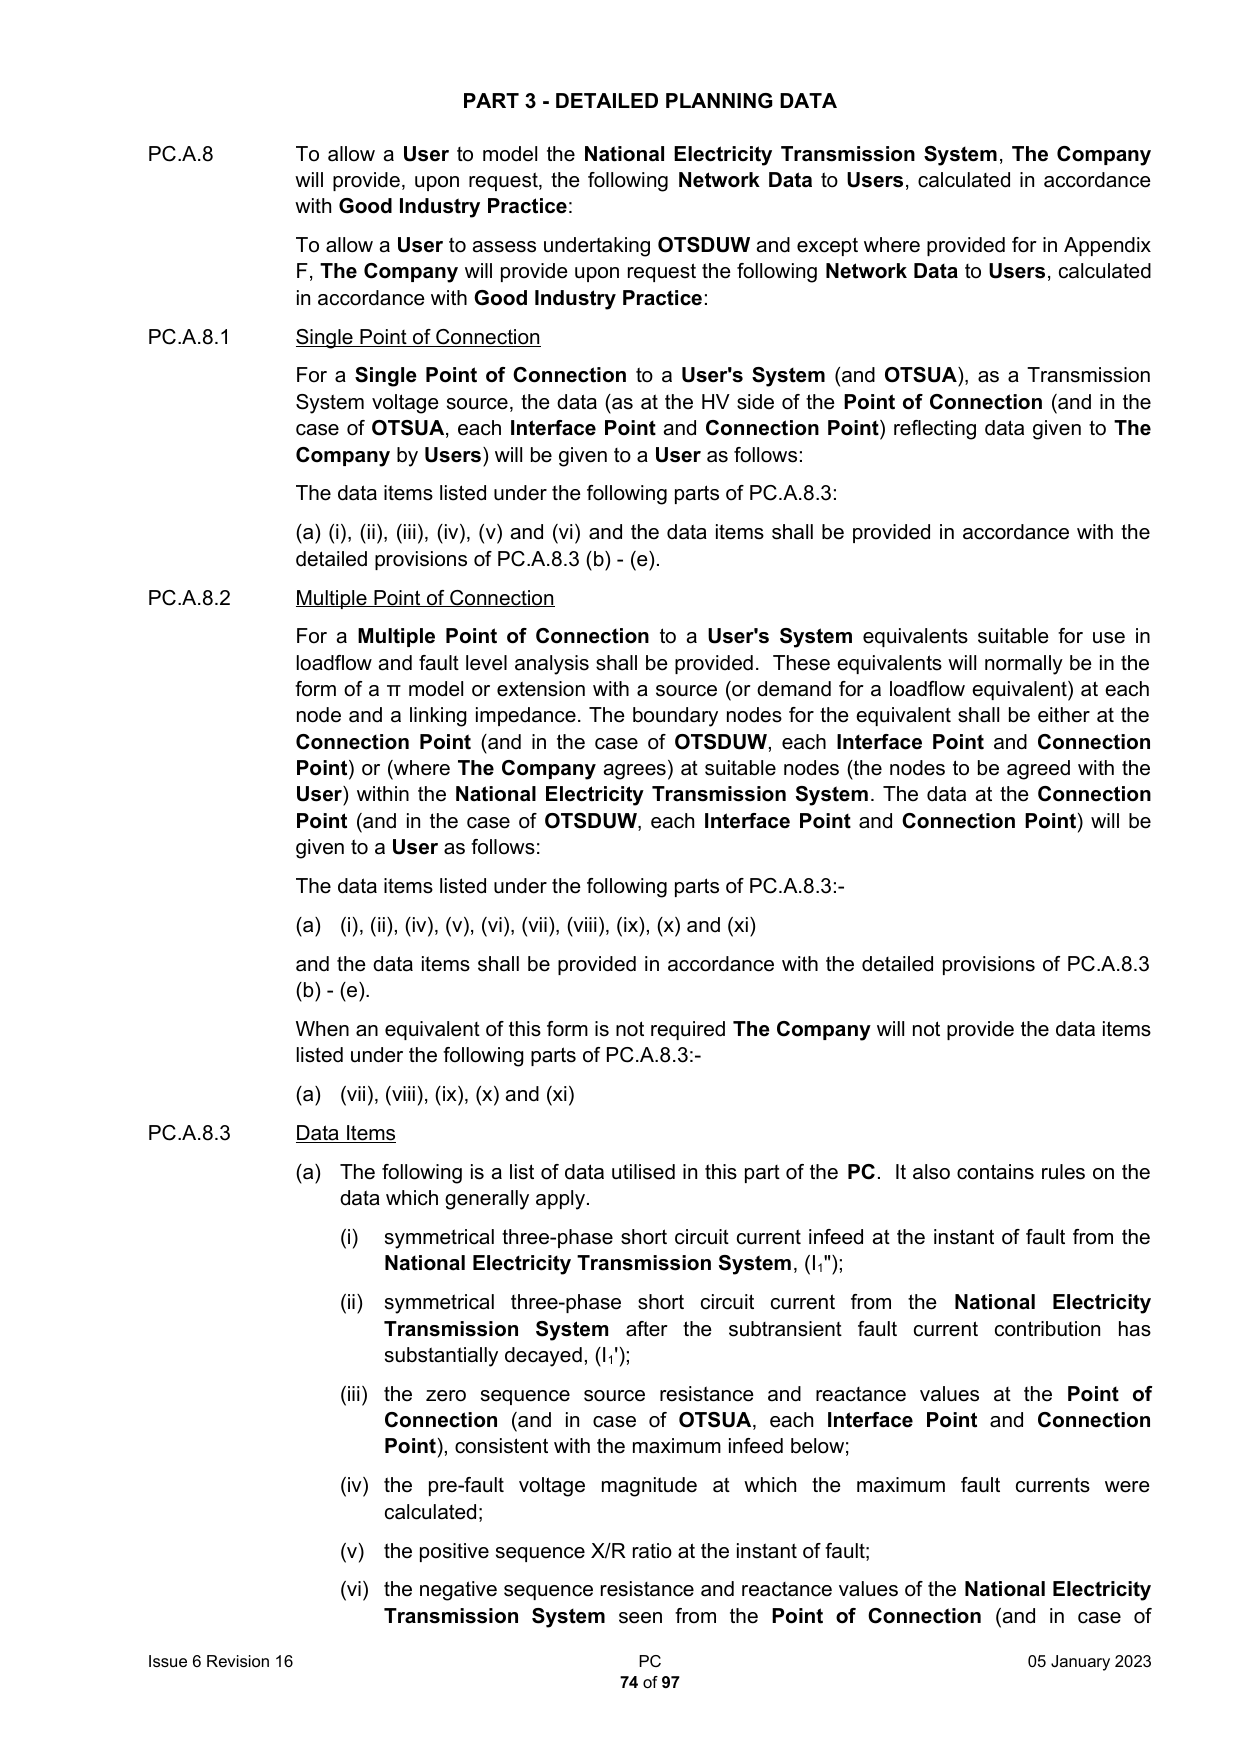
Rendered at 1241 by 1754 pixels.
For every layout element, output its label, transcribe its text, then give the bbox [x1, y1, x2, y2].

text When an equivalent of this form is not required The Company will not provide the data items listed under the following parts of PC.A.8.3:- [148, 1017, 1152, 1067]
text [340, 1577, 1152, 1628]
text PC.A.8.3 Data Items [148, 1121, 1152, 1145]
text (iii) the zero sequence source resistance and reactance values at the Point of Connection (and in case of OTSUA, each Interface Point and Connection Point), consistent with the maximum infeed below; [340, 1382, 1152, 1458]
text PC.A.8.2 Multiple Point of Connection [148, 585, 1152, 609]
text (ii) symmetrical three-phase short circuit current from the National Electricity Transmission System after the subtransient fault current contribution has substantially decayed, (I1'); [340, 1290, 1152, 1367]
text PART 3 - DETAILED PLANNING DATA [148, 89, 1152, 113]
text For a Multiple Point of Connection to a User's System equivalents suitable for use in loadflow and fault level analysis shall be provided. These equivalents will normally be in the form of a π model or extension with a source (or demand for a loadflow equivalent) at each node and a linking impedance. The boundary nodes for the equivalent shall be either at the Connection Point (and in the case of OTSDUW, each Interface Point and Connection Point) or (where The Company agrees) at suitable nodes (the nodes to be agreed with the User) within the National Electricity Transmission System. The data at the Connection Point (and in the case of OTSDUW, each Interface Point and Connection Point) will be given to a User as follows: [148, 624, 1152, 859]
text The data items listed under the following parts of PC.A.8.3: [148, 481, 1152, 505]
text To allow a User to assess undertaking OTSDUW and except where provided for in Appendix F, The Company will provide upon request the following Network Data to Users, calculated in accordance with Good Industry Practice: [148, 233, 1152, 309]
text and the data items shall be provided in accordance with the detailed provisions of PC.A.8.3 (b) - (e). [148, 952, 1152, 1002]
text (a) (vii), (viii), (ix), (x) and (xi) [295, 1082, 1152, 1106]
text (a) (i), (ii), (iv), (v), (vi), (vii), (viii), (ix), (x) and (xi) [295, 913, 1152, 937]
text PC.A.8 To allow a User to model the National Electricity Transmission System, The Company will provide, upon request, the following Network Data to Users, calculated in accordance with Good Industry Practice: [148, 141, 1152, 218]
text (i) symmetrical three-phase short circuit current infeed at the instant of fault from the National Electricity Transmission System, (I1"); [340, 1225, 1152, 1275]
text PC.A.8.1 Single Point of Connection [148, 324, 1152, 348]
text (a) (i), (ii), (iii), (iv), (v) and (vi) and the data items shall be provided in accordance with the detailed provisions of PC.A.8.3 (b) - (e). [295, 520, 1152, 570]
text (iv) the pre-fault voltage magnitude at which the maximum fault currents were calculated; [340, 1473, 1152, 1523]
text (v) the positive sequence X/R ratio at the instant of fault; [340, 1538, 1152, 1562]
text For a Single Point of Connection to a User's System (and OTSUA), as a Transmission System voltage source, the data (as at the HV side of the Point of Connection (and in the case of OTSUA, each Interface Point and Connection Point) reflecting data given to The Company by Users) will be given to a User as follows: [148, 363, 1152, 466]
text (a) The following is a list of data utilised in this part of the PC. It also contains rules on the data which generally apply. [295, 1160, 1152, 1210]
text The data items listed under the following parts of PC.A.8.3:- [148, 874, 1152, 898]
